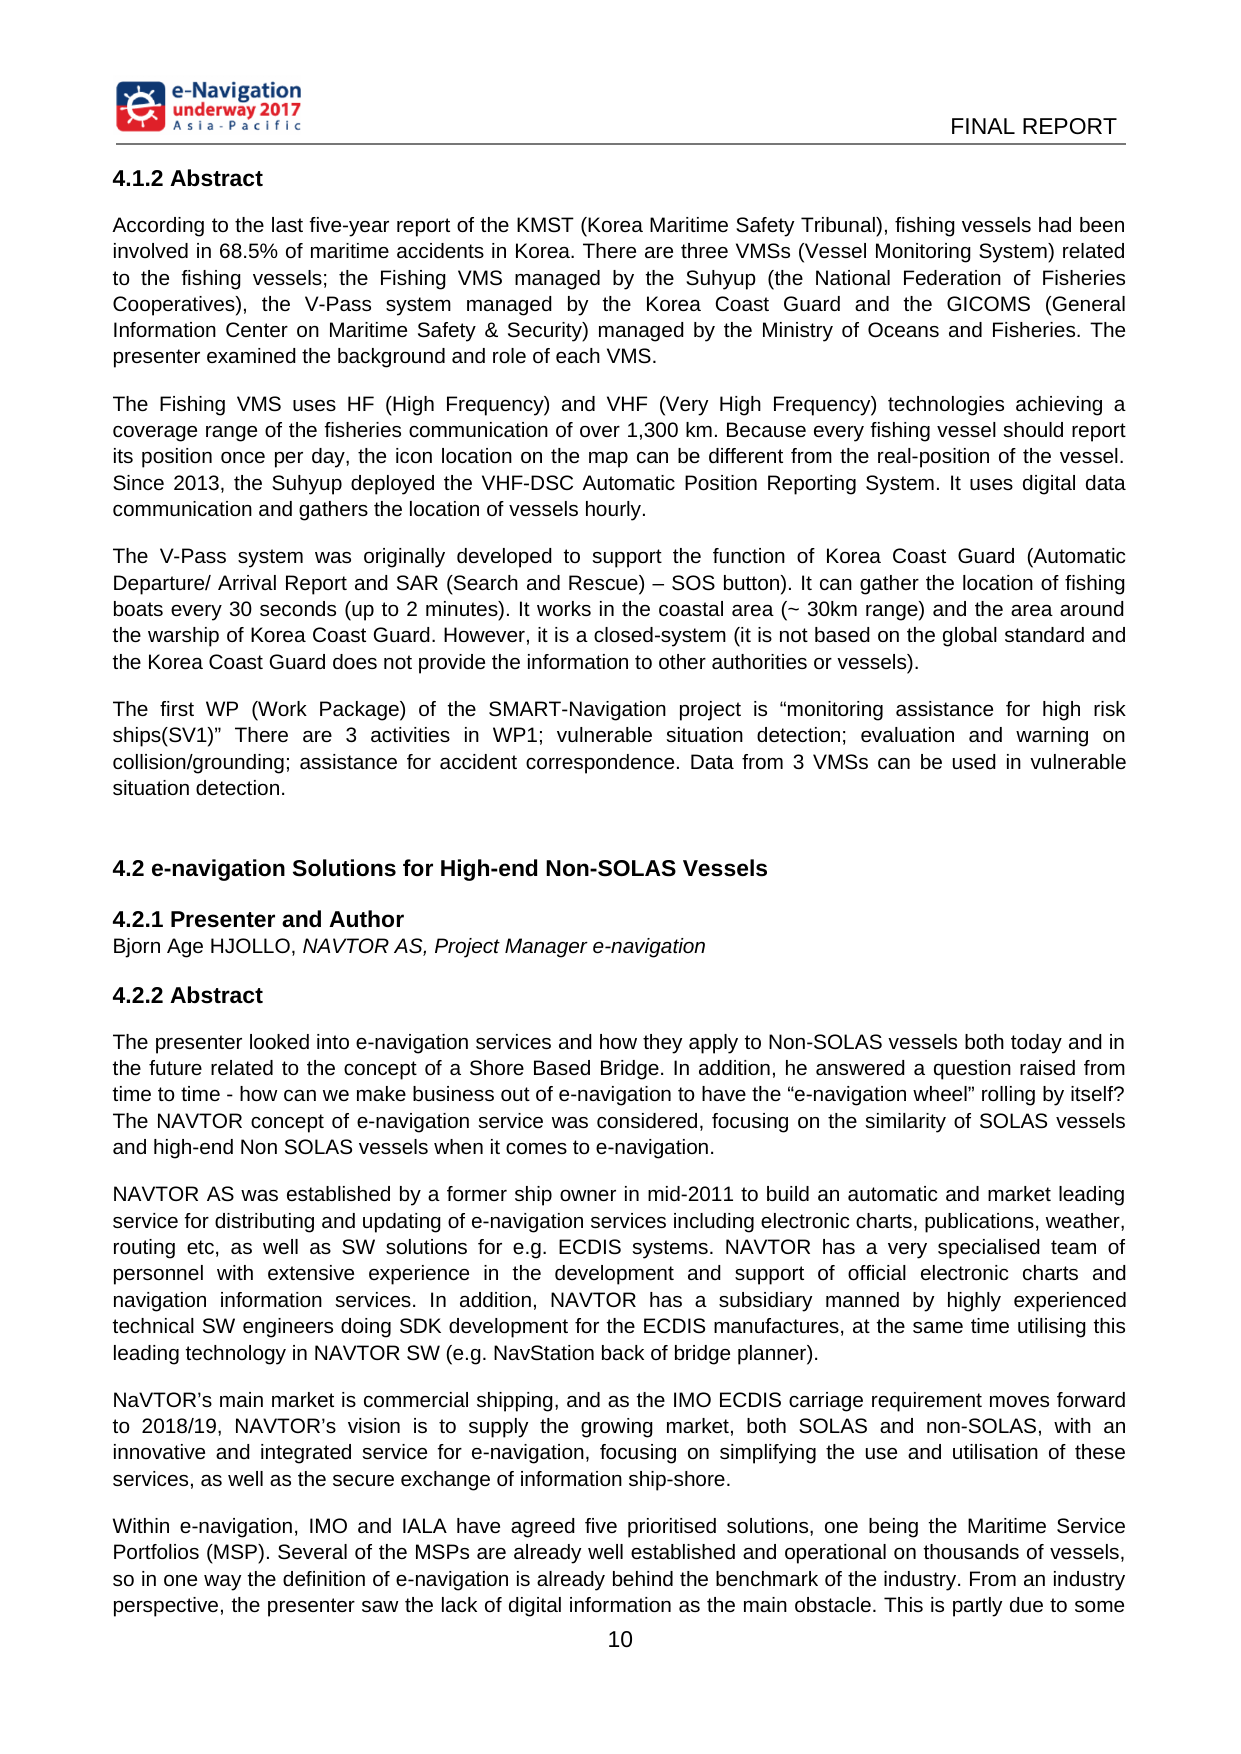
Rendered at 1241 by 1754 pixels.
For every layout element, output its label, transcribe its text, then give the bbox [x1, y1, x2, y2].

text 4.2.1 Presenter and Author [112, 906, 1128, 932]
text The V-Pass system was originally developed to support the function of Korea Coast Guard (Automatic Departure/ Arrival Report and SAR (Search and Rescue) – SOS button). It can gather the location of fishing boats every 30 seconds (up to 2 minutes). It works in the coastal area (~ 30km range) and the area around the warship of Korea Coast Guard. However, it is a closed-system (it is not based on the global standard and the Korea Coast Guard does not provide the information to other authorities or vessels). [112, 544, 1128, 673]
text The presenter looked into e-navigation services and how they apply to Non-SOLAS vessels both today and in the future related to the concept of a Shore Based Bridge. In addition, he answered a question raised from time to time - how can we make business out of e-navigation to have the “e-navigation wheel” rolling by itself? The NAVTOR concept of e-navigation service was considered, focusing on the similarity of SOLAS vessels and high-end Non SOLAS vessels when it comes to e-navigation. [112, 1029, 1128, 1159]
text NAVTOR AS was established by a former ship owner in mid-2011 to build an automatic and market leading service for distributing and updating of e-navigation services including electronic charts, publications, weather, routing etc, as well as SW solutions for e.g. ECDIS systems. NAVTOR has a very specialised team of personnel with extensive experience in the development and support of official electronic charts and navigation information services. In addition, NAVTOR has a subsidiary manned by highly experienced technical SW engineers doing SDK development for the ECDIS manufactures, at the same time utilising this leading technology in NAVTOR SW (e.g. NavStation back of bridge planner). [112, 1182, 1128, 1364]
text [112, 1514, 1128, 1617]
picture [112, 75, 302, 135]
text According to the last five-year report of the KMST (Korea Maritime Safety Tribunal), fishing vessels had been involved in 68.5% of maritime accidents in Korea. There are three VMSs (Vessel Monitoring System) related to the fishing vessels; the Fishing VMS managed by the Suhyup (the National Federation of Fisheries Cooperatives), the V-Pass system managed by the Korea Coast Guard and the GICOMS (General Information Center on Maritime Safety & Security) managed by the Ministry of Oceans and Fisheries. The presenter examined the background and role of each VMS. [112, 213, 1128, 368]
text The first WP (Work Package) of the SMART-Navigation project is “monitoring assistance for high risk ships(SV1)” There are 3 activities in WP1; vulnerable situation detection; evaluation and warning on collision/grounding; assistance for accident correspondence. Data from 3 VMSs can be used in vulnerable situation detection. [112, 697, 1128, 800]
text NaVTOR’s main market is commercial shipping, and as the IMO ECDIS carriage requirement moves forward to 2018/19, NAVTOR’s vision is to supply the growing market, both SOLAS and non-SOLAS, with an innovative and integrated service for e-navigation, focusing on simplifying the use and utilisation of these services, as well as the secure exchange of information ship-shore. [112, 1387, 1128, 1491]
text 4.2 e-navigation Solutions for High-end Non-SOLAS Vessels [112, 854, 1128, 881]
text 4.2.2 Abstract [112, 982, 1128, 1009]
text Bjorn Age HJOLLO, NAVTOR AS, Project Manager e-navigation [112, 932, 1128, 957]
text 4.1.2 Abstract [112, 165, 1128, 192]
text The Fishing VMS uses HF (High Frequency) and VHF (Very High Frequency) technologies achieving a coverage range of the fisheries communication of over 1,300 km. Because every fishing vessel should report its position once per day, the icon location on the map can be different from the real-position of the vessel. Since 2013, the Suhyup deployed the VHF-DSC Automatic Position Reporting System. It uses digital data communication and gathers the location of vessels hourly. [112, 392, 1128, 521]
